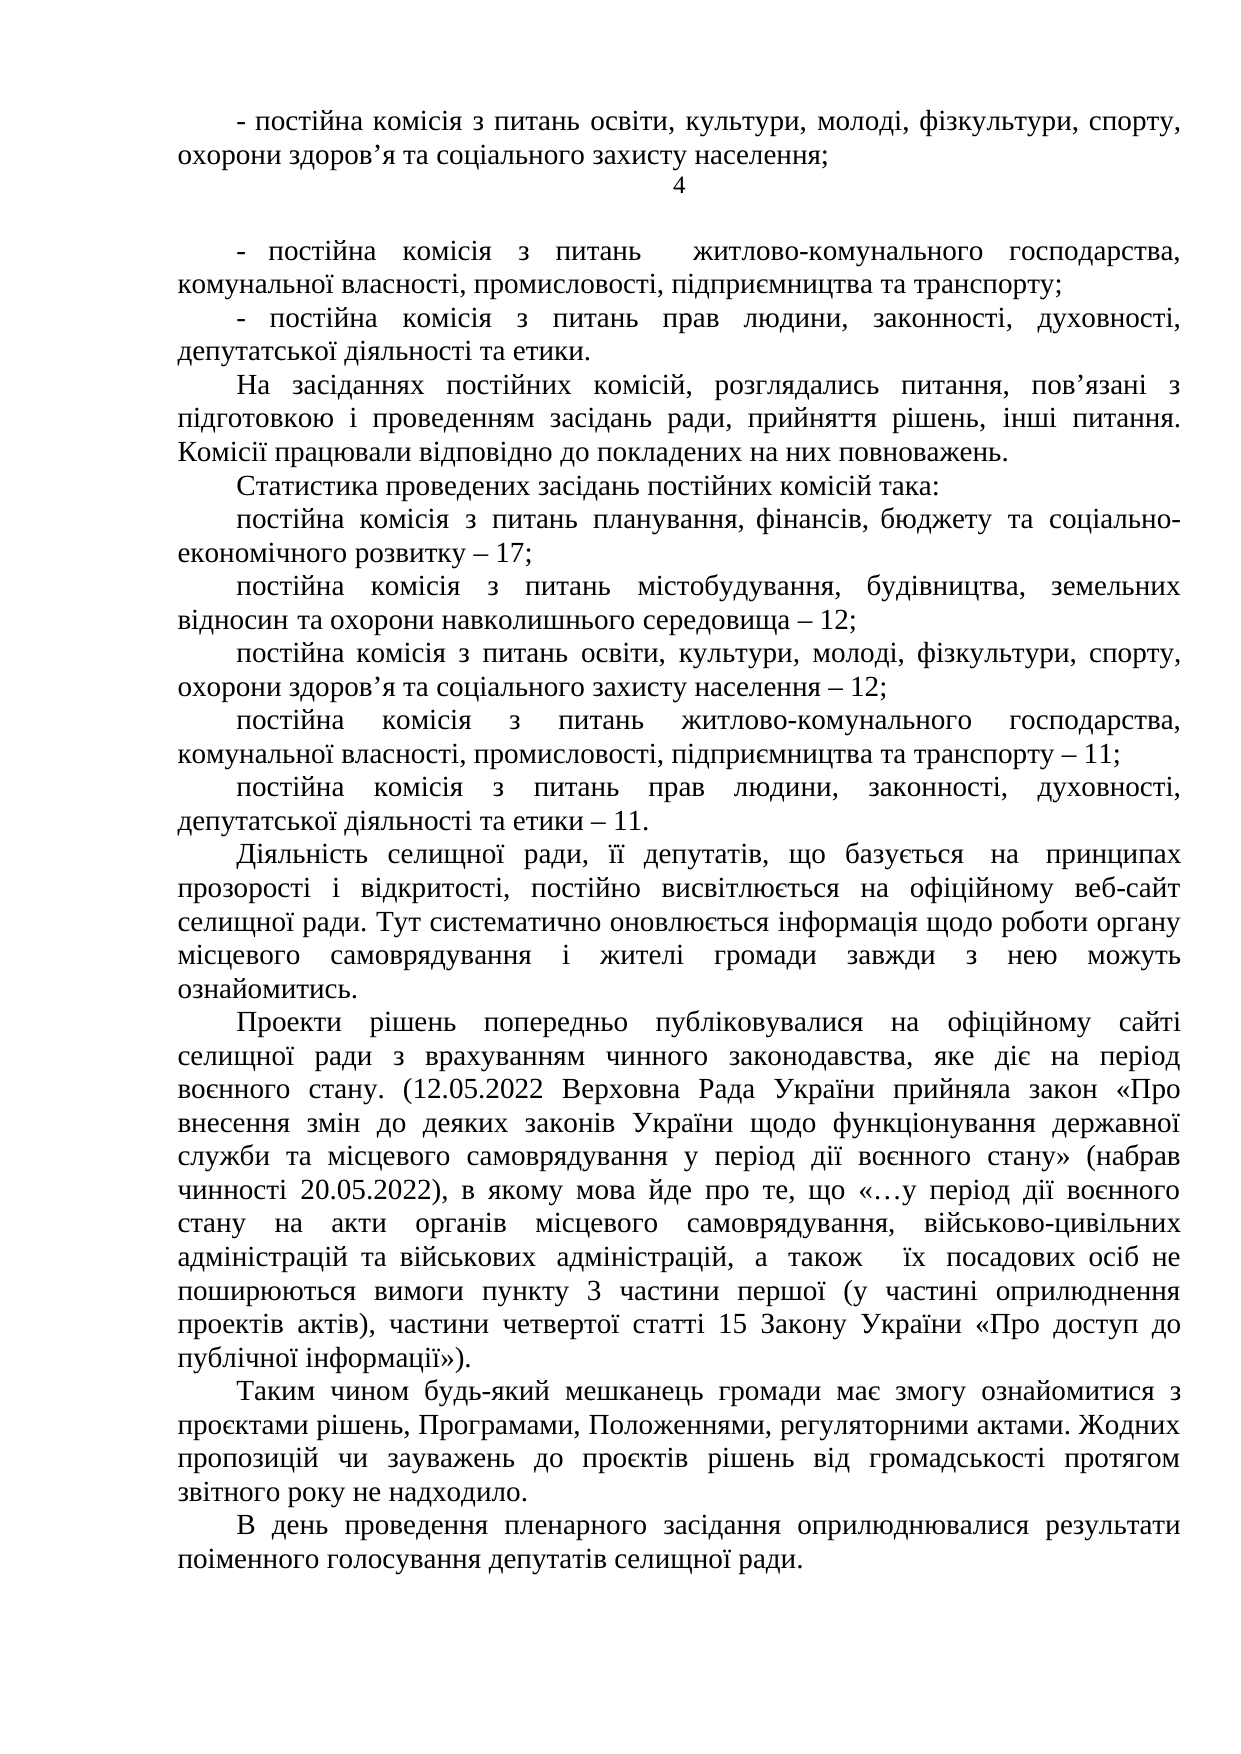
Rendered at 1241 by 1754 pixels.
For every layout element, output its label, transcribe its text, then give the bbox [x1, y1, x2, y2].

text - постійна комісія з питань житлово-комунального господарства, комунальної власності, промисловості, підприємництва та транспорту; [177, 233, 1181, 300]
text постійна комісія з питань містобудування, будівництва, земельних відносин та охорони навколишнього середовища – 12; [177, 568, 1181, 635]
text 4 [177, 171, 1181, 199]
text Діяльність селищної ради, її депутатів, що базується на принципах прозорості і відкритості, постійно висвітлюється на офіційному веб-сайт селищної ради. Тут систематично оновлюється інформація щодо роботи органу місцевого самоврядування і жителі громади завжди з нею можуть ознайомитись. [177, 837, 1181, 1004]
text - постійна комісія з питань освіти, культури, молоді, фізкультури, спорту, охорони здоров’я та соціального захисту населення; [177, 103, 1181, 171]
text Проекти рішень попередньо публіковувалися на офіційному сайті селищної ради з врахуванням чинного законодавства, яке діє на період воєнного стану. (12.05.2022 Верховна Рада України прийняла закон «Про внесення змін до деяких законів України щодо функціонування державної служби та місцевого самоврядування у період дії воєнного стану» (набрав чинності 20.05.2022), в якому мова йде про те, що «…у період дії воєнного стану на акти органів місцевого самоврядування, військово-цивільних адміністрацій та військових адміністрацій, а також їх посадових осіб не поширюються вимоги пункту 3 частини першої (у частині оприлюднення проектів актів), частини четвертої статті 15 Закону України «Про доступ до публічної інформації»). [177, 1004, 1181, 1373]
text На засіданнях постійних комісій, розглядались питання, пов’язані з підготовкою і проведенням засідань ради, прийняття рішень, інші питання. Комісії працювали відповідно до покладених на них повноважень. [177, 367, 1181, 468]
text - постійна комісія з питань прав людини, законності, духовності, депутатської діяльності та етики. [177, 300, 1181, 367]
text В день проведення пленарного засідання оприлюднювалися результати поіменного голосування депутатів селищної ради. [177, 1507, 1181, 1574]
text постійна комісія з питань прав людини, законності, духовності, депутатської діяльності та етики – 11. [177, 769, 1181, 837]
text постійна комісія з питань освіти, культури, молоді, фізкультури, спорту, охорони здоров’я та соціального захисту населення – 12; [177, 635, 1181, 702]
text постійна комісія з питань житлово-комунального господарства, комунальної власності, промисловості, підприємництва та транспорту – 11; [177, 702, 1181, 769]
text Статистика проведених засідань постійних комісій така: [177, 468, 1181, 501]
text постійна комісія з питань планування, фінансів, бюджету та соціально-економічного розвитку – 17; [177, 501, 1181, 568]
text Таким чином будь-який мешканець громади має змогу ознайомитися з проєктами рішень, Програмами, Положеннями, регуляторними актами. Жодних пропозицій чи зауважень до проєктів рішень від громадськості протягом звітного року не надходило. [177, 1373, 1181, 1507]
